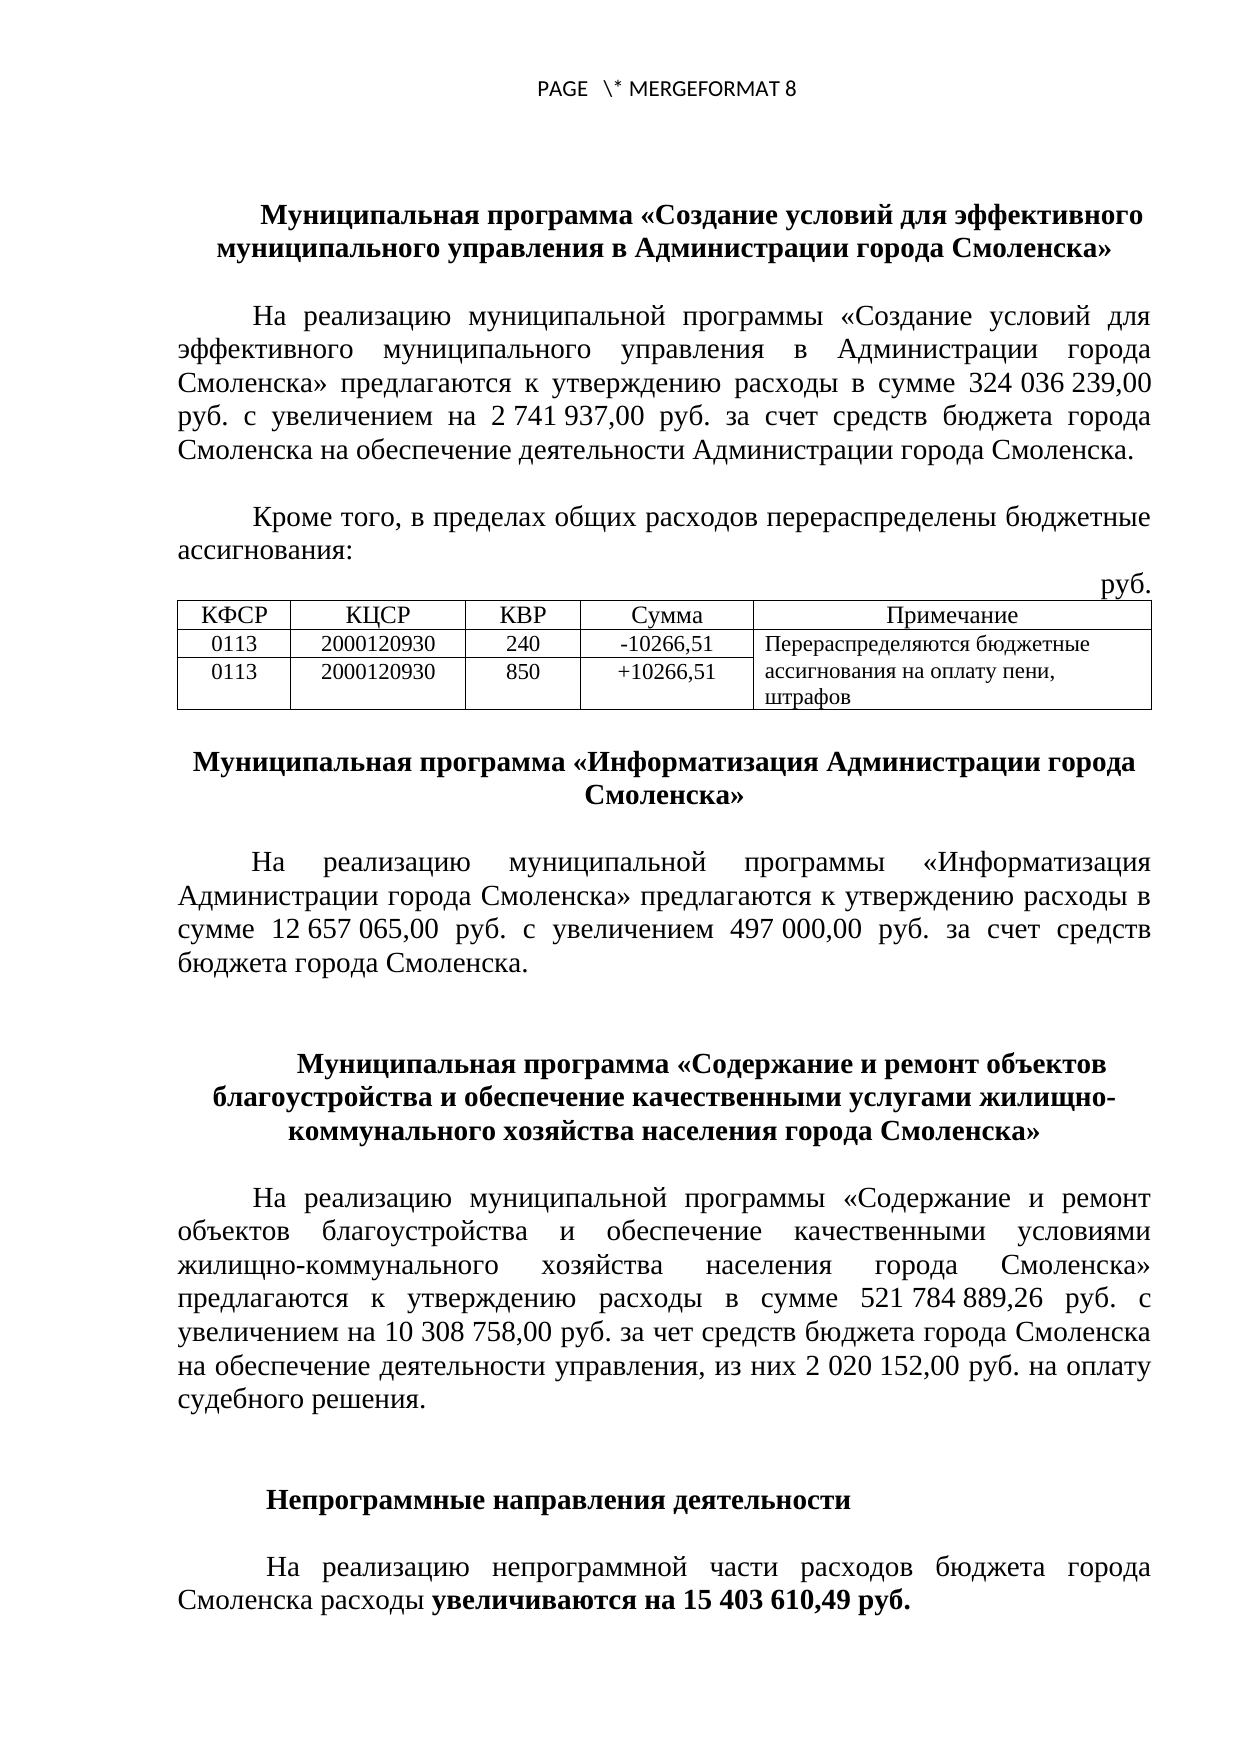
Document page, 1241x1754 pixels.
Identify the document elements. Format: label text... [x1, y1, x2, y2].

list руб. [318, 566, 1152, 599]
text На реализацию непрограммной части расходов бюджета города Смоленска расходы увеличиваются на 15 403 610,49 руб. [177, 1549, 1152, 1616]
text На реализацию муниципальной программы «Информатизация Администрации города Смоленска» предлагаются к утверждению расходы в сумме 12 657 065,00 руб. с увеличением 497 000,00 руб. за счет средств бюджета города Смоленска. [177, 844, 1152, 979]
table_header КВР [466, 601, 580, 629]
table_header Сумма [581, 601, 753, 629]
text Муниципальная программа «Информатизация Администрации города Смоленска» [177, 744, 1152, 811]
table_cell 2000120930 [291, 658, 465, 709]
table_cell 2000120930 [291, 630, 465, 657]
text Кроме того, в пределах общих расходов перераспределены бюджетные ассигнования: [177, 499, 1152, 566]
table_cell -10266,51 [581, 630, 753, 657]
table_cell 0113 [178, 630, 290, 657]
table_header Примечание [754, 601, 1151, 629]
text На реализацию муниципальной программы «Содержание и ремонт объектов благоустройства и обеспечение качественными условиями жилищно-коммунального хозяйства населения города Смоленска» предлагаются к утверждению расходы в сумме 521 784 889,26 руб. с увеличением на 10 308 758,00 руб. за чет средств бюджета города Смоленска на обеспечение деятельности управления, из них 2 020 152,00 руб. на оплату судебного решения. [177, 1180, 1152, 1415]
text На реализацию муниципальной программы «Создание условий для эффективного муниципального управления в Администрации города Смоленска» предлагаются к утверждению расходы в сумме 324 036 239,00 руб. с увеличением на 2 741 937,00 руб. за счет средств бюджета города Смоленска на обеспечение деятельности Администрации города Смоленска. [177, 298, 1152, 465]
table_cell 0113 [178, 658, 290, 709]
table_cell 240 [466, 630, 580, 657]
table_header КФСР [178, 601, 290, 629]
text Непрограммные направления деятельности [177, 1482, 1152, 1515]
table_cell +10266,51 [581, 658, 753, 709]
table_header КЦСР [291, 601, 465, 629]
text Муниципальная программа «Содержание и ремонт объектов благоустройства и обеспечение качественными услугами жилищно-коммунального хозяйства населения города Смоленска» [177, 1046, 1152, 1146]
table_cell Перераспределяются бюджетные ассигнования на оплату пени, штрафов [754, 630, 1151, 709]
text Муниципальная программа «Создание условий для эффективного муниципального управления в Администрации города Смоленска» [177, 197, 1152, 264]
table_cell 850 [466, 658, 580, 709]
